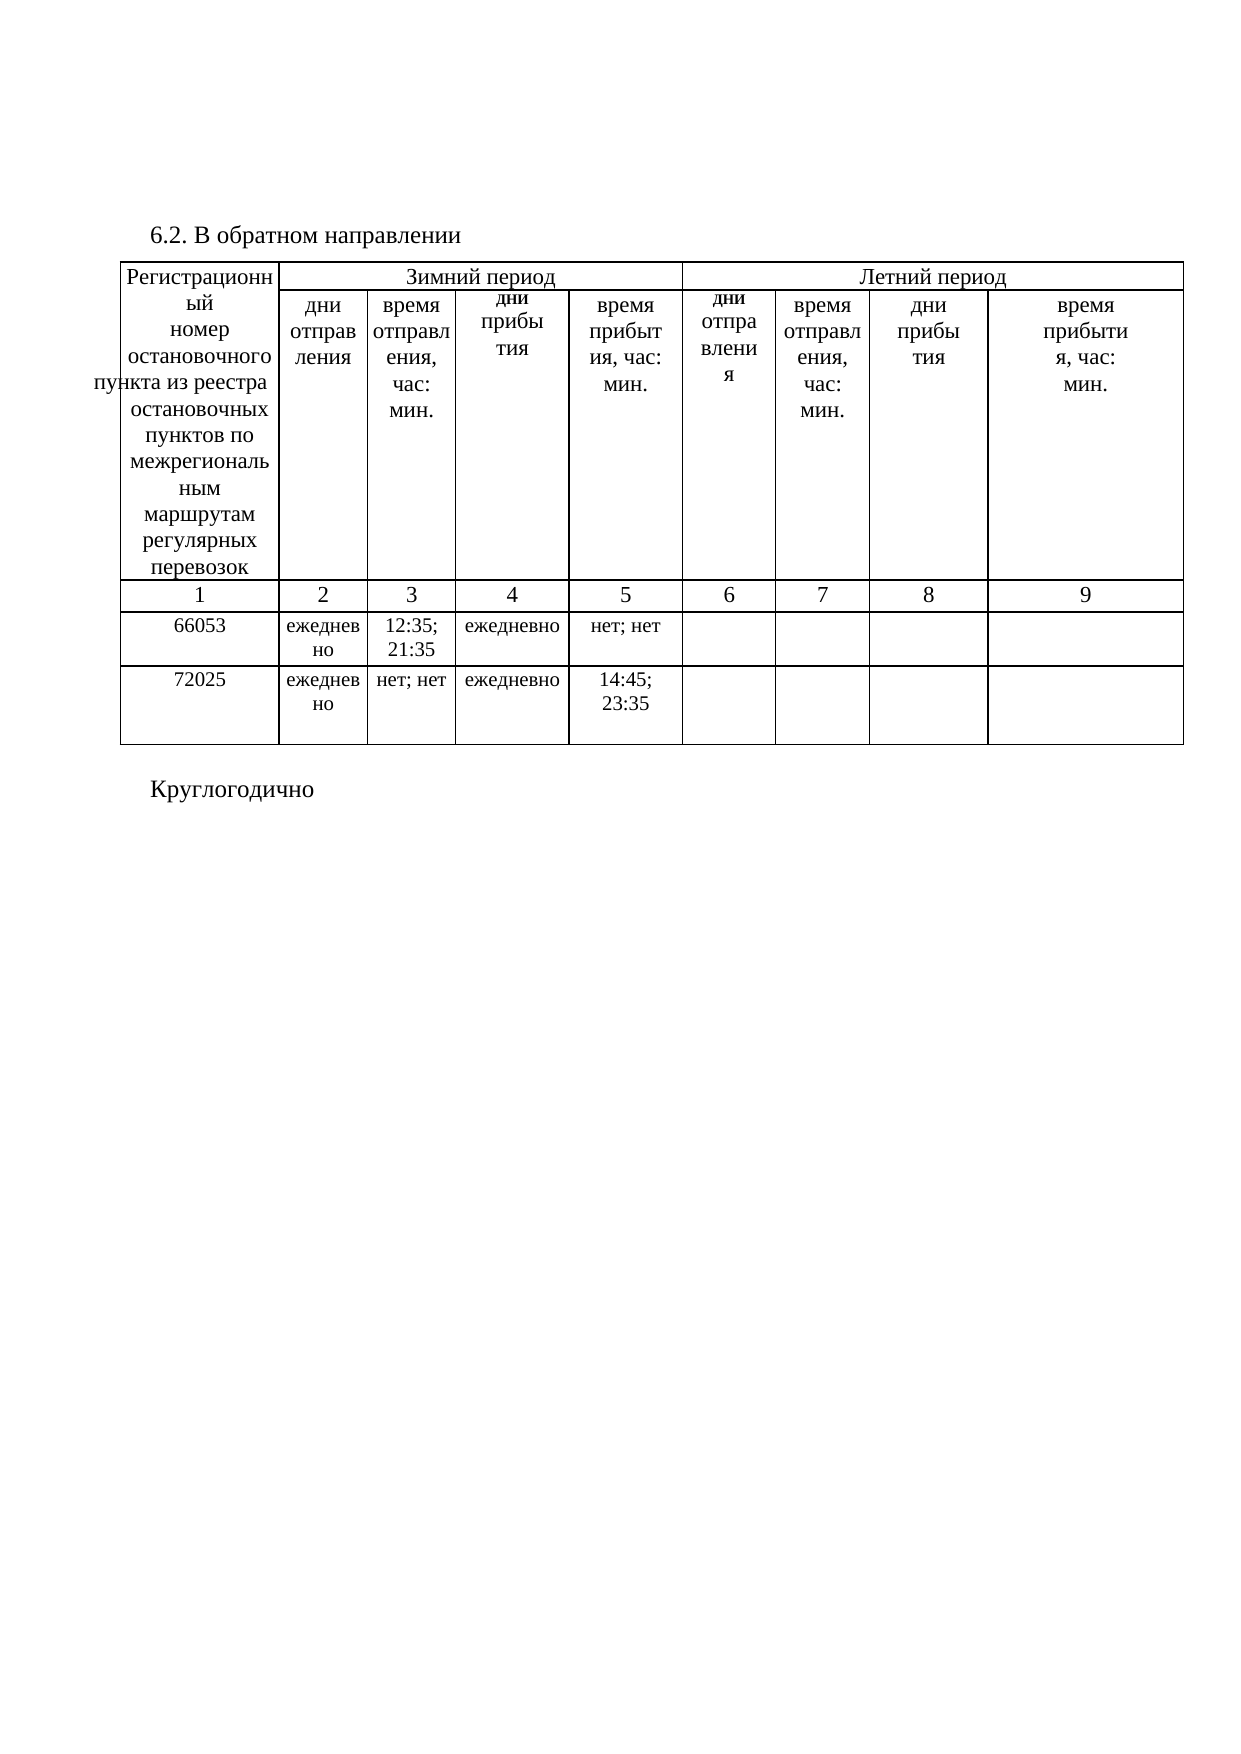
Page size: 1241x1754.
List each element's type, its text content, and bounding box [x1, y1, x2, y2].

table_cell 2 [280, 581, 367, 611]
table_cell 4 [456, 581, 568, 611]
table_cell время прибыт ия, час: мин. [570, 291, 682, 579]
table_cell [989, 667, 1183, 744]
table_cell дни отправ ления [280, 291, 367, 579]
table_cell ДНИ прибы тия [456, 291, 568, 579]
table_cell [989, 613, 1183, 665]
table_cell [683, 613, 775, 665]
table_cell [870, 667, 987, 744]
table_cell 66053 [121, 613, 278, 665]
table_cell 6 [683, 581, 775, 611]
table_header Летний период [683, 263, 1183, 289]
table_cell [683, 667, 775, 744]
table_cell ежедневно [280, 613, 367, 665]
text 6.2. В обратном направлении [150, 220, 1090, 249]
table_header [121, 263, 278, 579]
table_cell 5 [570, 581, 682, 611]
table_cell [870, 613, 987, 665]
table_cell 1 [121, 581, 278, 611]
table_cell [776, 613, 869, 665]
table_cell время прибыти я, час: мин. [989, 291, 1183, 579]
text Круглогодично [150, 774, 1090, 803]
table_cell 14:45; 23:35 [570, 667, 682, 744]
table_cell нет; нет [570, 613, 682, 665]
table_header Зимний период [280, 263, 682, 289]
table_cell ежедневно [456, 667, 568, 744]
table_cell 72025 [121, 667, 278, 744]
table_cell [776, 667, 869, 744]
table_cell 12:35; 21:35 [368, 613, 455, 665]
table_cell 7 [776, 581, 869, 611]
table_cell время отправл ения, час: мин. [368, 291, 455, 579]
table_cell 8 [870, 581, 987, 611]
table_cell 9 [989, 581, 1183, 611]
table_cell нет; нет [368, 667, 455, 744]
table_cell 3 [368, 581, 455, 611]
table_cell ДНИ отпра влени я [683, 291, 775, 579]
table_cell ежедневно [456, 613, 568, 665]
table_cell дни прибы тия [870, 291, 987, 579]
table_cell ежедневно [280, 667, 367, 744]
table_cell время отправл ения, час: мин. [776, 291, 869, 579]
